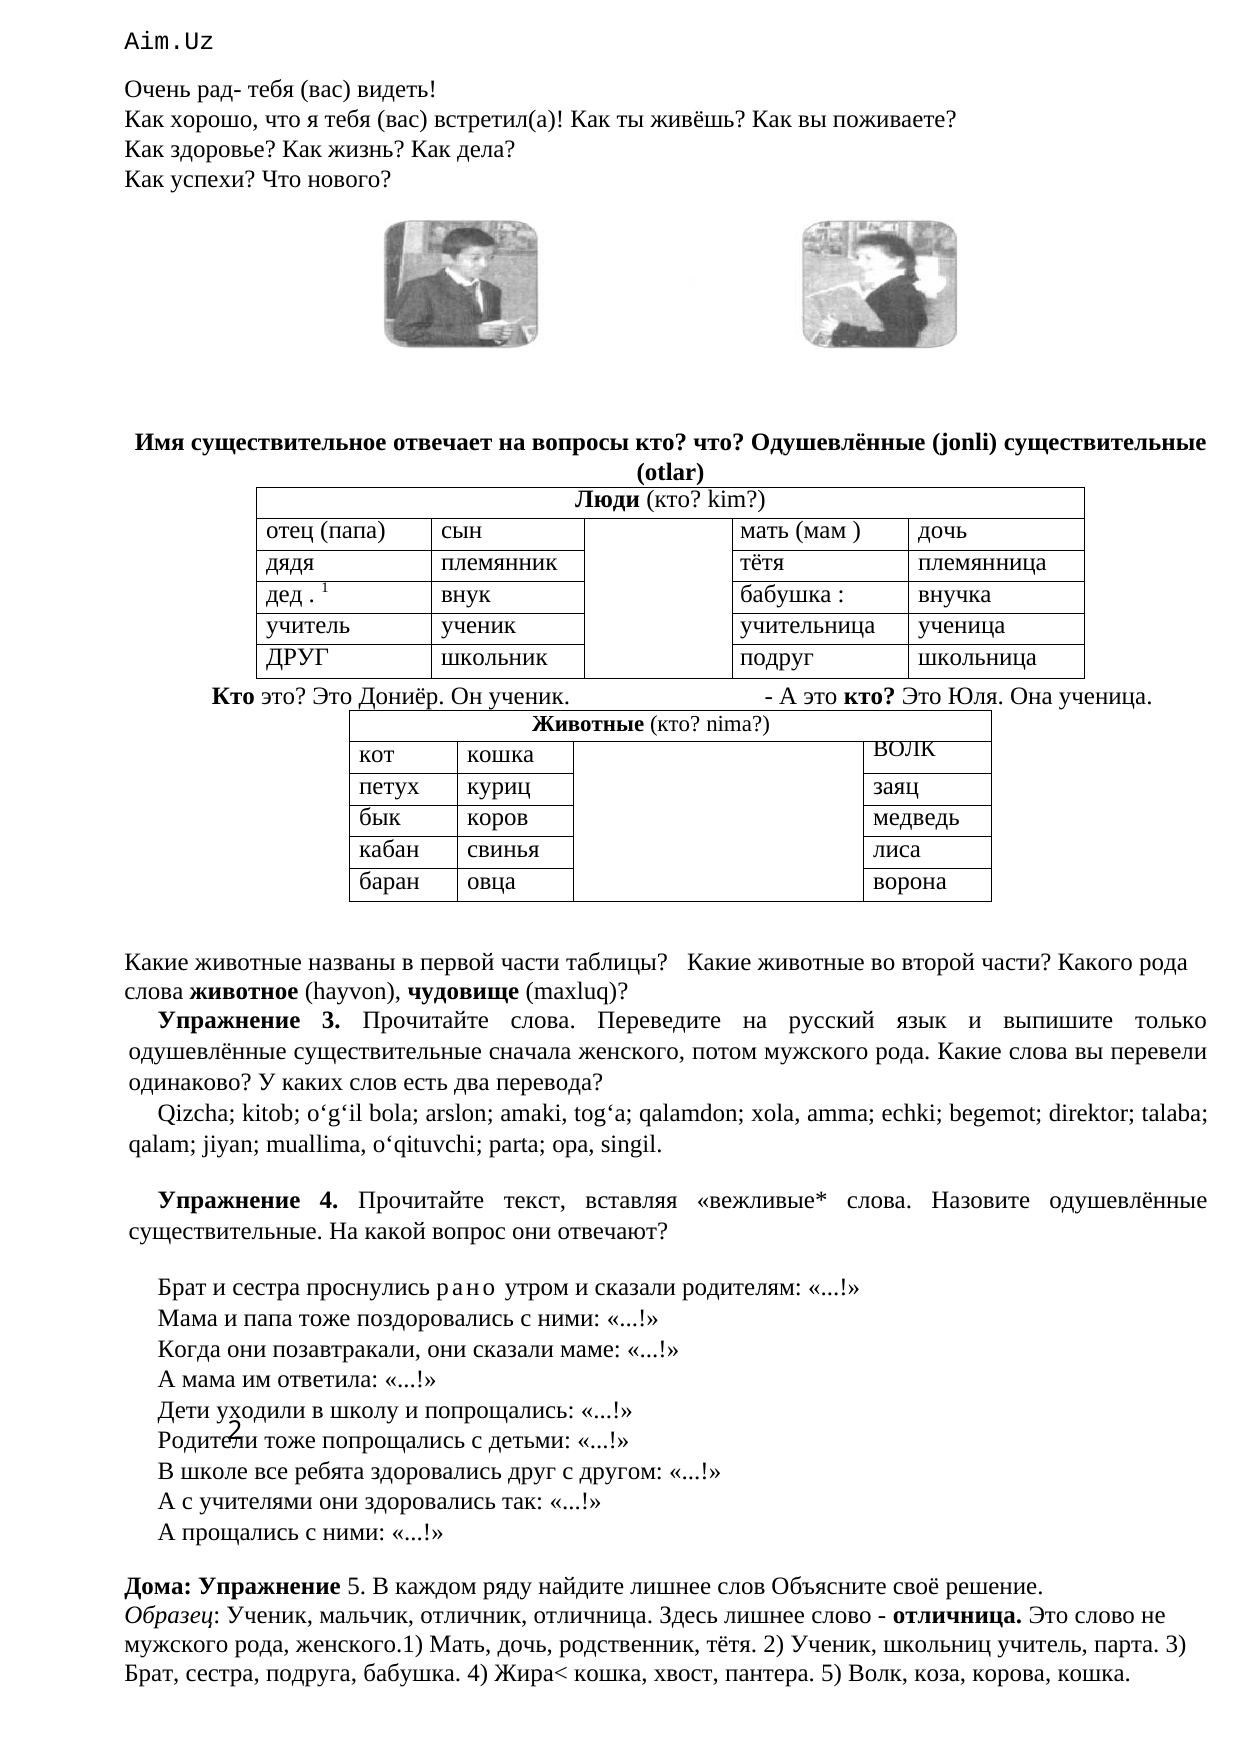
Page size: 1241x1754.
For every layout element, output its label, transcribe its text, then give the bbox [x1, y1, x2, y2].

table_cell кот [350, 742, 457, 773]
text Как здоровье? Как жизнь? Как дела? [124, 134, 1216, 164]
table_cell бабушка : [733, 582, 908, 612]
table_cell внук [432, 582, 584, 612]
table_cell мать (мам ) [733, 519, 908, 549]
table_header Люди (кто? kim?) [257, 488, 1084, 518]
text Кто это? Это Дониёр. Он ученик. - А это кто? Это Юля. Она ученица. [124, 685, 1216, 710]
table_cell куриц [458, 774, 573, 804]
text Qizcha; kitob; o‘g‘il bola; arslon; amaki, tog‘a; qalamdon; xola, amma; echki; begemot; direktor; talaba; qalam; jiyan; muallima, o‘qituvchi; parta; opa, singil. [128, 1096, 1208, 1158]
table_cell учитель [257, 614, 431, 644]
table_cell школьница [909, 645, 1084, 678]
table_cell бык [350, 806, 457, 836]
text Образец: Ученик, мальчик, отличник, отличница. Здесь лишнее слово - отличница. Это слово не мужского рода, женского.1) Мать, дочь, родственник, тётя. 2) Ученик, школьниц учитель, парта. 3) Брат, сестра, подруга, бабушка. 4) Жира< кошка, хвост, пантера. 5) Волк, коза, корова, кошка. [124, 1600, 1216, 1686]
text Очень рад- тебя (вас) видеть! [124, 74, 1216, 104]
table_cell учительница [733, 614, 908, 644]
table_cell школьник [432, 645, 584, 678]
table_cell племянница [909, 551, 1084, 581]
text А с учителями они здоровались так: «...!» [128, 1485, 1216, 1516]
text Дети уходили в школу и попрощались: «...!» [128, 1394, 1216, 1424]
text Какие животные названы в первой части таблицы? Какие животные во второй части? Какого рода слова животное (hayvon), чудовище (maxluq)? [124, 947, 1216, 1004]
table_cell кошка [458, 742, 573, 773]
table_cell заяц [864, 774, 991, 804]
table_cell свинья [458, 837, 573, 868]
table_cell дед . 1 [257, 582, 431, 612]
table_cell подруг [733, 645, 908, 678]
table_cell ученик [432, 614, 584, 644]
text Брат и сестра проснулись рано утром и сказали родителям: «...!» [128, 1270, 1208, 1302]
table_cell ученица [909, 614, 1084, 644]
text Мама и папа тоже поздоровались с ними: «...!» [128, 1302, 1216, 1333]
text А мама им ответила: «...!» [128, 1363, 1216, 1394]
picture [383, 219, 958, 349]
table_header Животные (кто? nima?) [350, 711, 991, 741]
text Как хорошо, что я тебя (вас) встретил(а)! Как ты живёшь? Как вы поживаете? [124, 104, 1198, 134]
text В школе все ребята здоровались друг с другом: «...!» [128, 1455, 1216, 1485]
table_cell [585, 519, 732, 678]
table_cell овца [458, 869, 573, 901]
table_cell отец (папа) [257, 519, 431, 549]
table_cell сын [432, 519, 584, 549]
text Упражнение 3. Прочитайте слова. Переведите на русский язык и выпишите только одушевлённые существительные сначала женского, потом мужского рода. Какие слова вы перевели одинаково? У каких слов есть два перевода? [128, 1004, 1208, 1096]
table_cell ворона [864, 869, 991, 901]
table_cell внучка [909, 582, 1084, 612]
table_cell тётя [733, 551, 908, 581]
table_cell медведь [864, 806, 991, 836]
table_cell лиса [864, 837, 991, 868]
table_cell племянник [432, 551, 584, 581]
text Дома: Упражнение 5. В каждом ряду найдите лишнее слов Объясните своё решение. [124, 1571, 1216, 1600]
table_cell [574, 742, 863, 901]
text Как успехи? Что нового? [124, 164, 1216, 194]
table_cell дядя [257, 551, 431, 581]
table_cell ДРУГ [257, 645, 431, 678]
table_cell дочь [909, 519, 1084, 549]
text Упражнение 4. Прочитайте текст, вставляя «вежливые* слова. Назовите одушевлённые существительные. На какой вопрос они отвечают? [128, 1183, 1208, 1245]
table_cell коров [458, 806, 573, 836]
table_cell петух [350, 774, 457, 804]
text А прощались с ними: «...!» [128, 1516, 1216, 1546]
text Когда они позавтракали, они сказали маме: «...!» [128, 1333, 1216, 1363]
table_cell кабан [350, 837, 457, 868]
text Родители тоже попрощались с детьми: «...!» [128, 1424, 1216, 1455]
table_cell баран [350, 869, 457, 901]
table_cell ВОЛК [864, 742, 991, 773]
